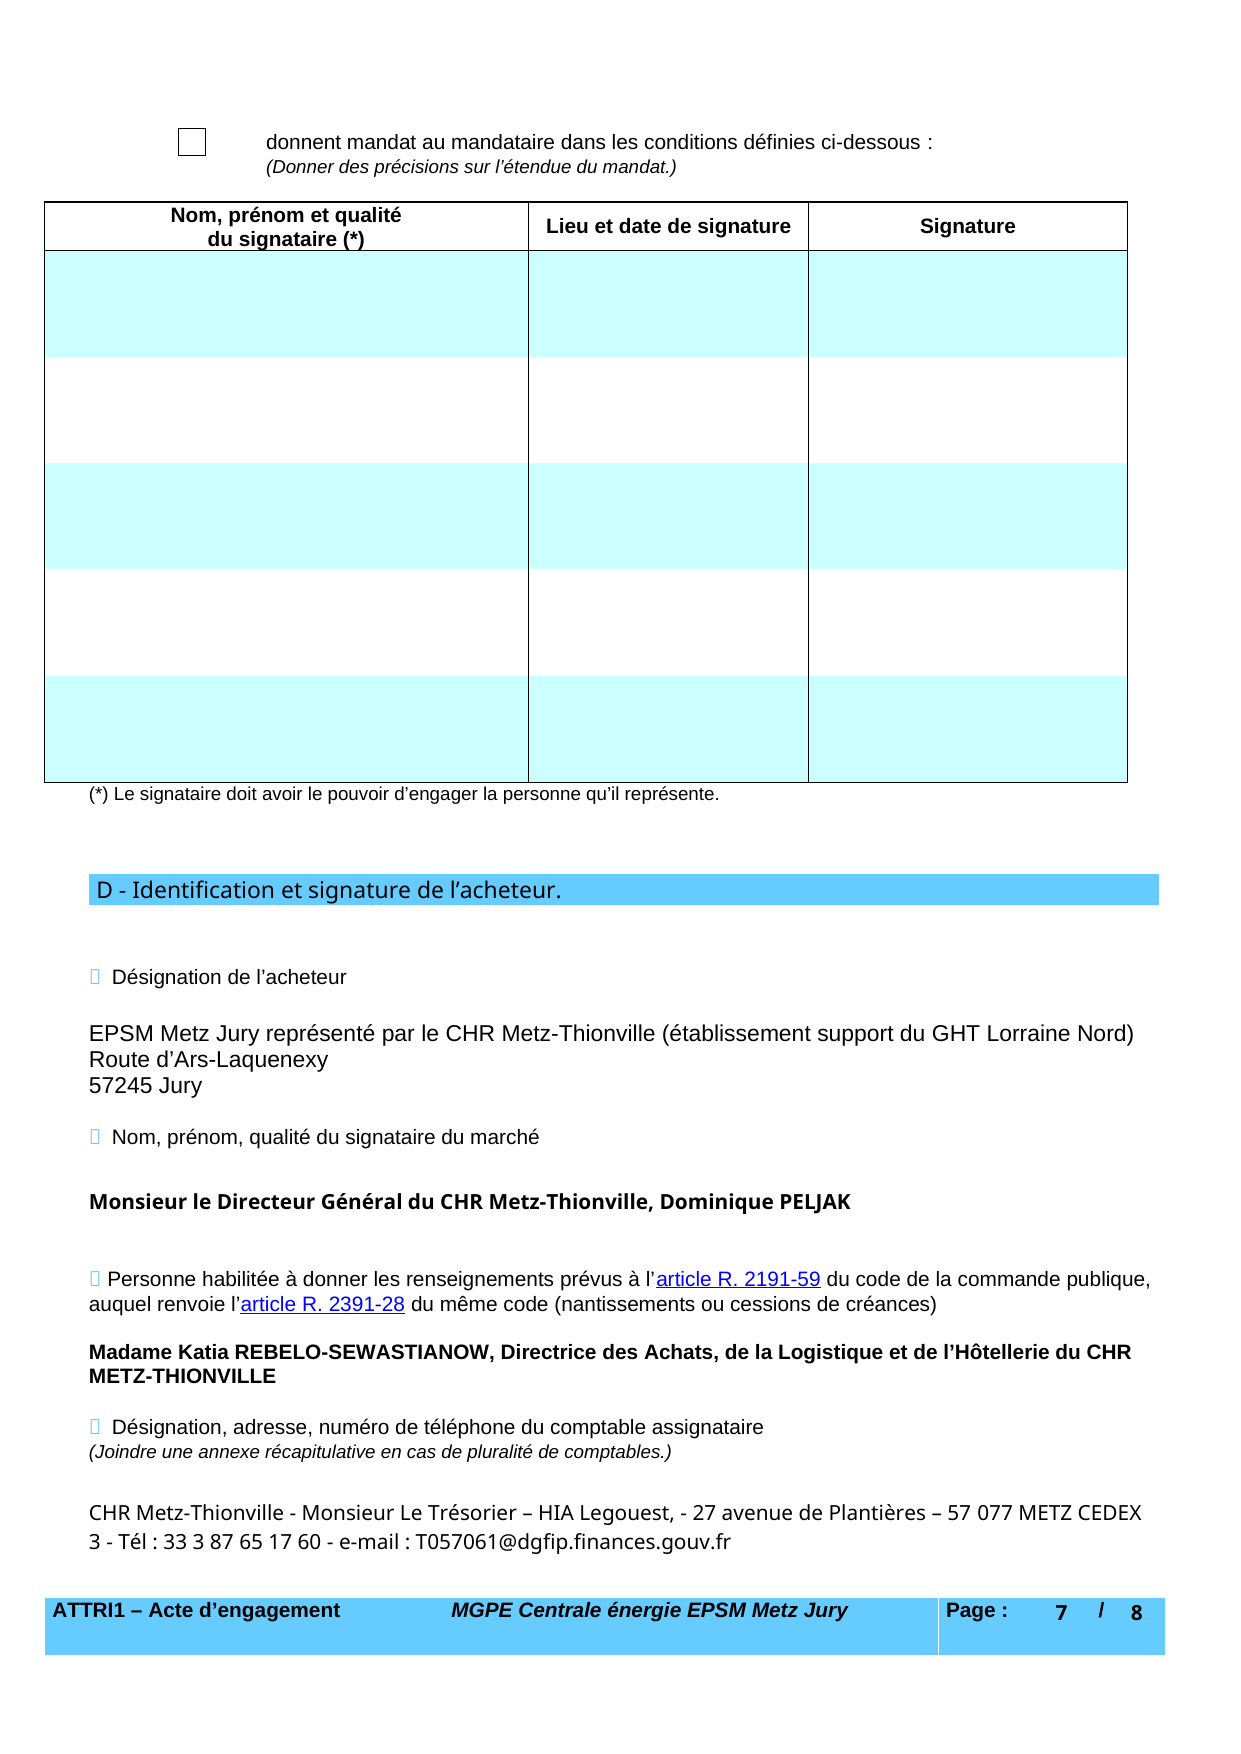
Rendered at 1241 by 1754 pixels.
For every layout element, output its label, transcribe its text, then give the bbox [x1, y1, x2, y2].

text (Joindre une annexe récapitulative en cas de pluralité de comptables.) [89, 1440, 1152, 1462]
table_cell [809, 251, 1127, 357]
table_header Lieu et date de signature [529, 203, 808, 250]
table_cell [809, 463, 1127, 569]
table_cell [45, 357, 528, 463]
table_header Signature [809, 203, 1127, 250]
text 57245 Jury [89, 1072, 1152, 1098]
text CHR Metz-Thionville - Monsieur Le Trésorier – HIA Legouest, - 27 avenue de Plantières – 57 077 METZ CEDEX 3 - Tél : 33 3 87 65 17 60 - e-mail : T057061@dgfip.finances.gouv.fr [89, 1498, 1152, 1555]
table_header D - Identification et signature de l’acheteur. [89, 874, 1159, 905]
table_cell [45, 463, 528, 569]
table_cell [809, 569, 1127, 676]
text Monsieur le Directeur Général du CHR Metz-Thionville, Dominique PELJAK [89, 1187, 1152, 1216]
subtitle  Désignation de l’acheteur [89, 962, 1152, 991]
table_cell [529, 569, 808, 676]
text EPSM Metz Jury représenté par le CHR Metz-Thionville (établissement support du GHT Lorraine Nord) [89, 1019, 1152, 1046]
text Madame Katia REBELO-SEWASTIANOW, Directrice des Achats, de la Logistique et de l’Hôtellerie du CHR METZ-THIONVILLE [89, 1340, 1152, 1388]
table_cell [45, 676, 528, 782]
table_cell [45, 251, 528, 357]
text Route d’Ars-Laquenexy [89, 1046, 1152, 1072]
text donnent mandat au mandataire dans les conditions définies ci-dessous : [118, 127, 1152, 156]
table_cell [809, 676, 1127, 782]
table_cell [529, 463, 808, 569]
table_cell [45, 569, 528, 676]
text  Désignation, adresse, numéro de téléphone du comptable assignataire [89, 1412, 1152, 1440]
table_header Nom, prénom et qualité du signataire (*) [45, 203, 528, 250]
table_cell [809, 357, 1127, 463]
text (*) Le signataire doit avoir le pouvoir d’engager la personne qu’il représente. [89, 783, 1152, 805]
table_cell [529, 676, 808, 782]
text  Nom, prénom, qualité du signataire du marché [89, 1122, 1152, 1151]
text  Personne habilitée à donner les renseignements prévus à l’article R. 2191-59 du code de la commande publique, auquel renvoie l’article R. 2391-28 du même code (nantissements ou cessions de créances) [89, 1264, 1152, 1316]
table_cell [529, 357, 808, 463]
table_cell [529, 251, 808, 357]
text (Donner des précisions sur l’étendue du mandat.) [118, 156, 1152, 177]
